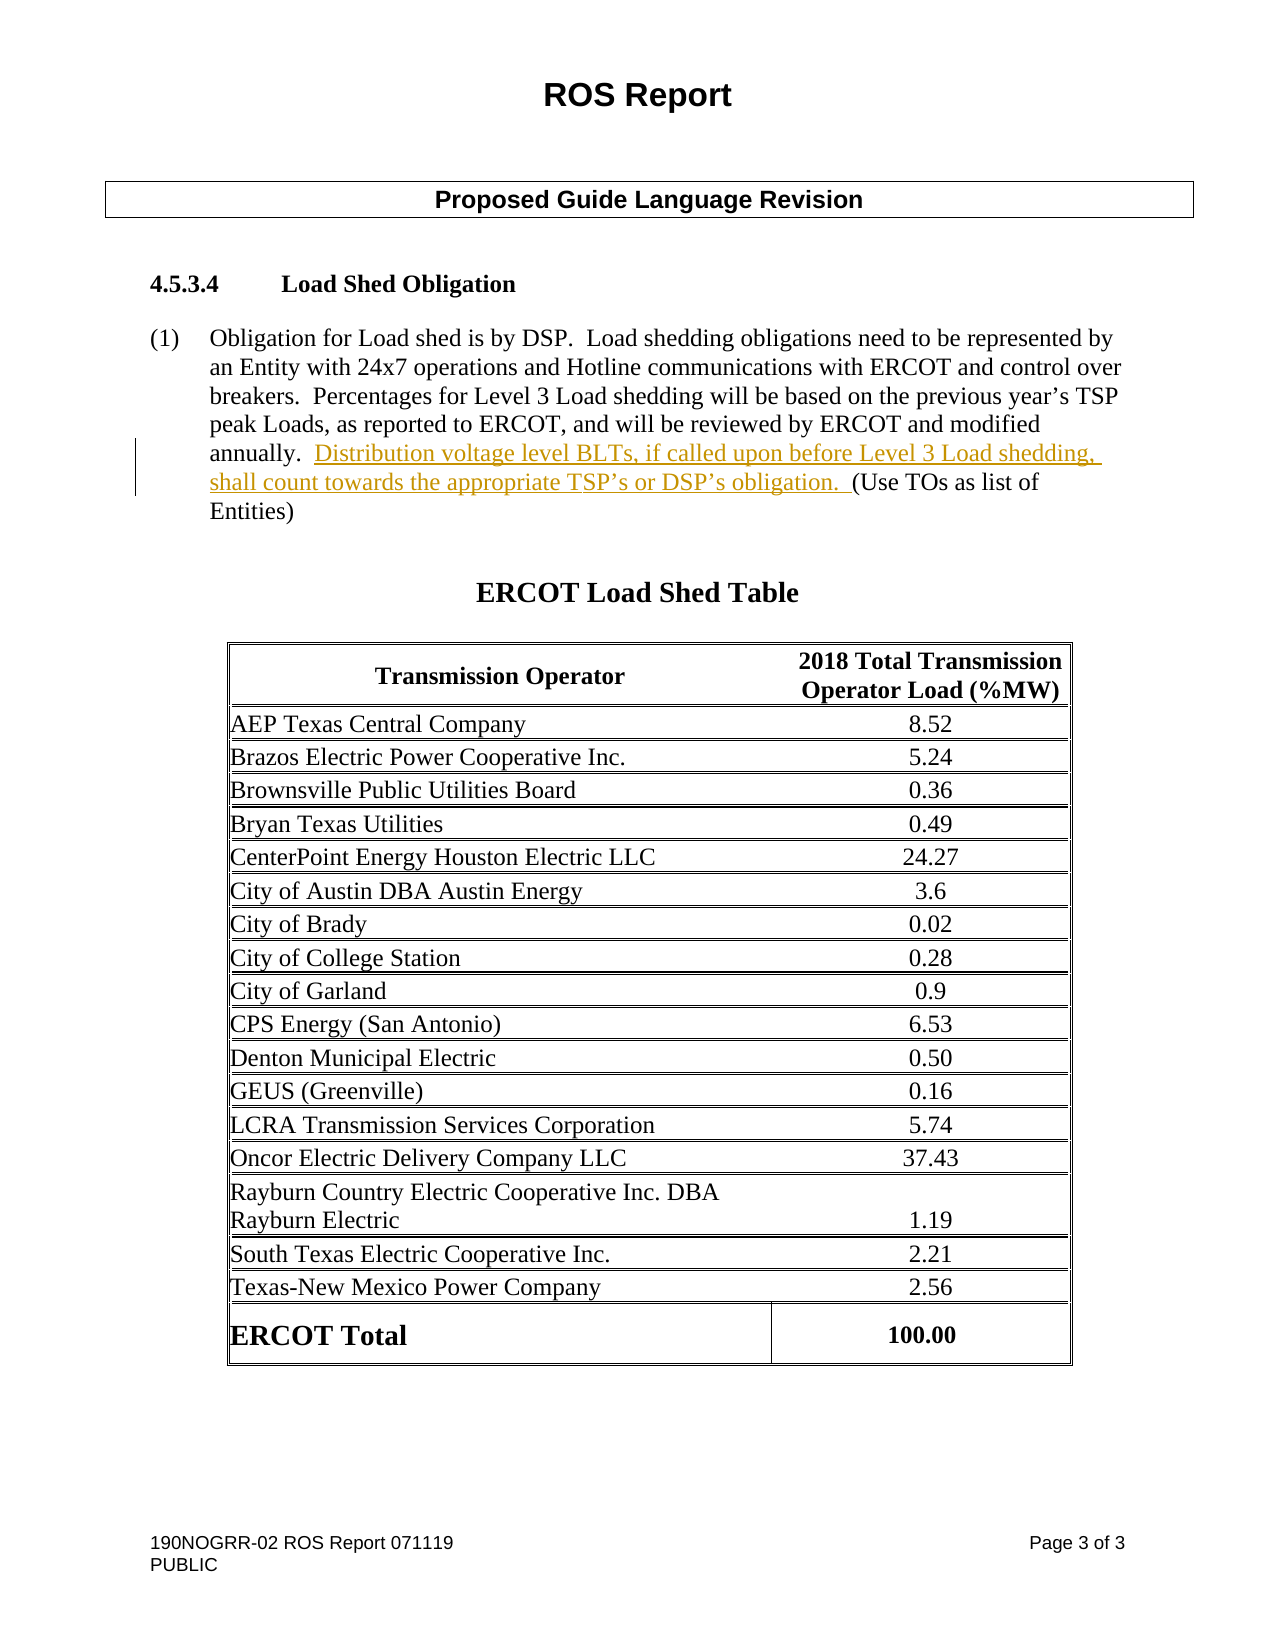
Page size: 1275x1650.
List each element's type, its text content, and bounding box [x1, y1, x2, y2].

table_cell Oncor Electric Delivery Company LLC [230, 1139, 772, 1172]
text (1) Obligation for Load shed is by DSP. Load shedding obligations need to be represented by an Entity with 24x7 operations and Hotline communications with ERCOT and control over breakers. Percentages for Level 3 Load shedding will be based on the previous year’s TSP peak Loads, as reported to ERCOT, and will be reviewed by ERCOT and modified annually. (Use TOs as list of Entities) [150, 323, 1125, 524]
table_cell City of Garland [230, 971, 772, 1005]
table_cell LCRA Transmission Services Corporation [228, 1105, 772, 1139]
table_cell 6.53 [772, 1005, 1072, 1038]
table_cell 2.21 [772, 1234, 1072, 1268]
table_cell 24.27 [772, 838, 1070, 871]
table_cell 0.02 [772, 905, 1070, 938]
table_cell 3.6 [772, 871, 1072, 904]
table_cell AEP Texas Central Company [228, 704, 772, 737]
table_cell CenterPoint Energy Houston Electric LLC [230, 838, 772, 871]
table_cell Denton Municipal Electric [228, 1038, 772, 1072]
title ERCOT Load Shed Table [150, 575, 1125, 608]
table_cell Rayburn Country Electric Cooperative Inc. DBA Rayburn Electric [228, 1172, 772, 1234]
table_cell 0.49 [772, 804, 1072, 838]
table_cell 0.36 [772, 771, 1070, 804]
table_cell City of College Station [228, 938, 772, 971]
table_header Proposed Guide Language Revision [106, 182, 1193, 217]
table_cell 0.9 [772, 971, 1070, 1005]
table_cell GEUS (Greenville) [230, 1072, 772, 1105]
table_cell 1.19 [772, 1172, 1072, 1234]
table_cell 0.50 [772, 1038, 1072, 1072]
table_cell ERCOT Total [228, 1301, 771, 1363]
table_cell City of Brady [230, 905, 772, 938]
table_cell 0.16 [772, 1072, 1070, 1105]
table_cell 5.24 [772, 738, 1070, 771]
text 4.5.3.4 Load Shed Obligation [150, 269, 1125, 298]
table_cell Texas-New Mexico Power Company [230, 1268, 772, 1301]
table_header 2018 Total Transmission Operator Load (%MW) [772, 645, 1070, 704]
table_cell Brownsville Public Utilities Board [230, 771, 772, 804]
table_cell 2.56 [772, 1268, 1070, 1301]
table_cell 37.43 [772, 1139, 1070, 1172]
table_cell CPS Energy (San Antonio) [228, 1005, 772, 1038]
table_cell 0.28 [772, 938, 1072, 971]
table_header Transmission Operator [230, 645, 772, 704]
table_cell 8.52 [772, 704, 1072, 737]
table_cell Bryan Texas Utilities [228, 804, 772, 838]
table_cell South Texas Electric Cooperative Inc. [228, 1234, 772, 1268]
table_cell 100.00 [772, 1301, 1072, 1363]
table_cell 5.74 [772, 1105, 1072, 1139]
table_cell Brazos Electric Power Cooperative Inc. [230, 738, 772, 771]
table_cell City of Austin DBA Austin Energy [228, 871, 772, 904]
